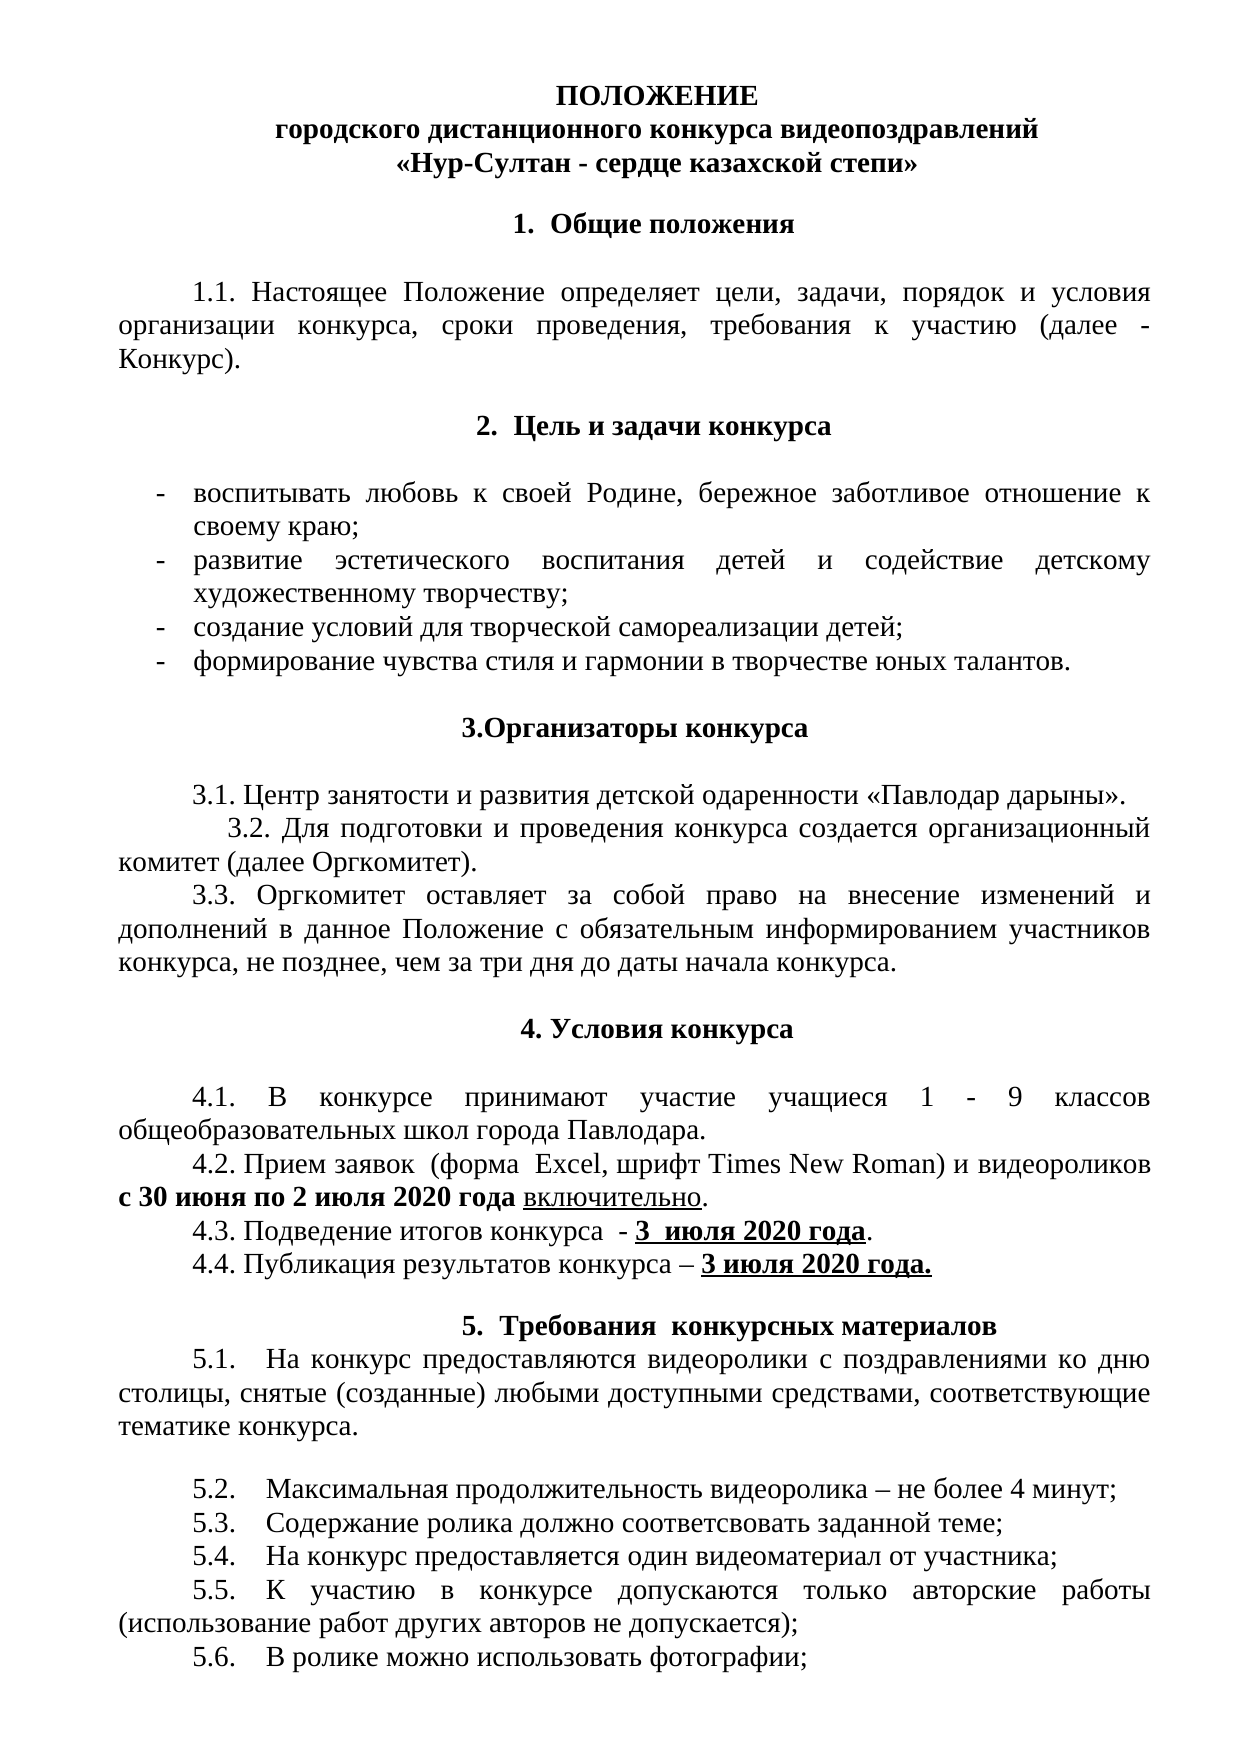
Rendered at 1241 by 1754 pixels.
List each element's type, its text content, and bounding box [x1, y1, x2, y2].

text ПОЛОЖЕНИЕ [162, 78, 1152, 111]
text 3.Организаторы конкурса [118, 710, 1152, 743]
text «Нур-Султан - сердце казахской степи» [162, 145, 1152, 178]
text городского дистанционного конкурса видеопоздравлений [162, 111, 1152, 145]
list развитие эстетического воспитания детей и содействие детскому художественному творчеству; [156, 542, 1152, 609]
text 4.2. Прием заявок (форма Excel, шрифт Times New Roman) и видеороликов с 30 июня по 2 июля 2020 года включительно. [118, 1146, 1152, 1213]
text 3.3. Оргкомитет оставляет за собой право на внесение изменений и дополнений в данное Положение с обязательным информированием участников конкурса, не позднее, чем за три дня до даты начала конкурса. [118, 877, 1152, 978]
text 4.4. Публикация результатов конкурса – 3 июля 2020 года. [118, 1246, 1152, 1280]
list К участию в конкурсе допускаются только авторские работы (использование работ других авторов не допускается); [118, 1572, 1152, 1639]
list Общие положения [156, 207, 1152, 240]
text 4.1. В конкурсе принимают участие учащиеся 1 - 9 классов общеобразовательных школ города Павлодара. [118, 1079, 1152, 1146]
list воспитывать любовь к своей Родине, бережное заботливое отношение к своему краю; [156, 475, 1152, 542]
list На конкурс предоставляется один видеоматериал от участника; [118, 1538, 1152, 1572]
list формирование чувства стиля и гармонии в творчестве юных талантов. [156, 643, 1152, 676]
text 1.1. Настоящее Положение определяет цели, задачи, порядок и условия организации конкурса, сроки проведения, требования к участию (далее - Конкурс). [118, 274, 1152, 374]
list Максимальная продолжительность видеоролика – не более 4 минут; [118, 1471, 1152, 1505]
list создание условий для творческой самореализации детей; [156, 609, 1152, 643]
text 4.3. Подведение итогов конкурса - 3 июля 2020 года. [118, 1213, 1152, 1246]
list Цель и задачи конкурса [156, 408, 1152, 441]
text 3.1. Центр занятости и развития детской одаренности «Павлодар дарыны». [118, 777, 1152, 810]
list Содержание ролика должно соответсвовать заданной теме; [118, 1505, 1152, 1538]
text 3.2. Для подготовки и проведения конкурса создается организационный комитет (далее Оргкомитет). [118, 810, 1152, 877]
list На конкурс предоставляются видеоролики с поздравлениями ко дню столицы, снятые (созданные) любыми доступными средствами, соответствующие тематике конкурса. [118, 1341, 1152, 1442]
list В ролике можно использовать фотографии; [118, 1639, 1152, 1672]
text 4. Условия конкурса [162, 1012, 1152, 1045]
list Требования конкурсных материалов [307, 1308, 1152, 1341]
